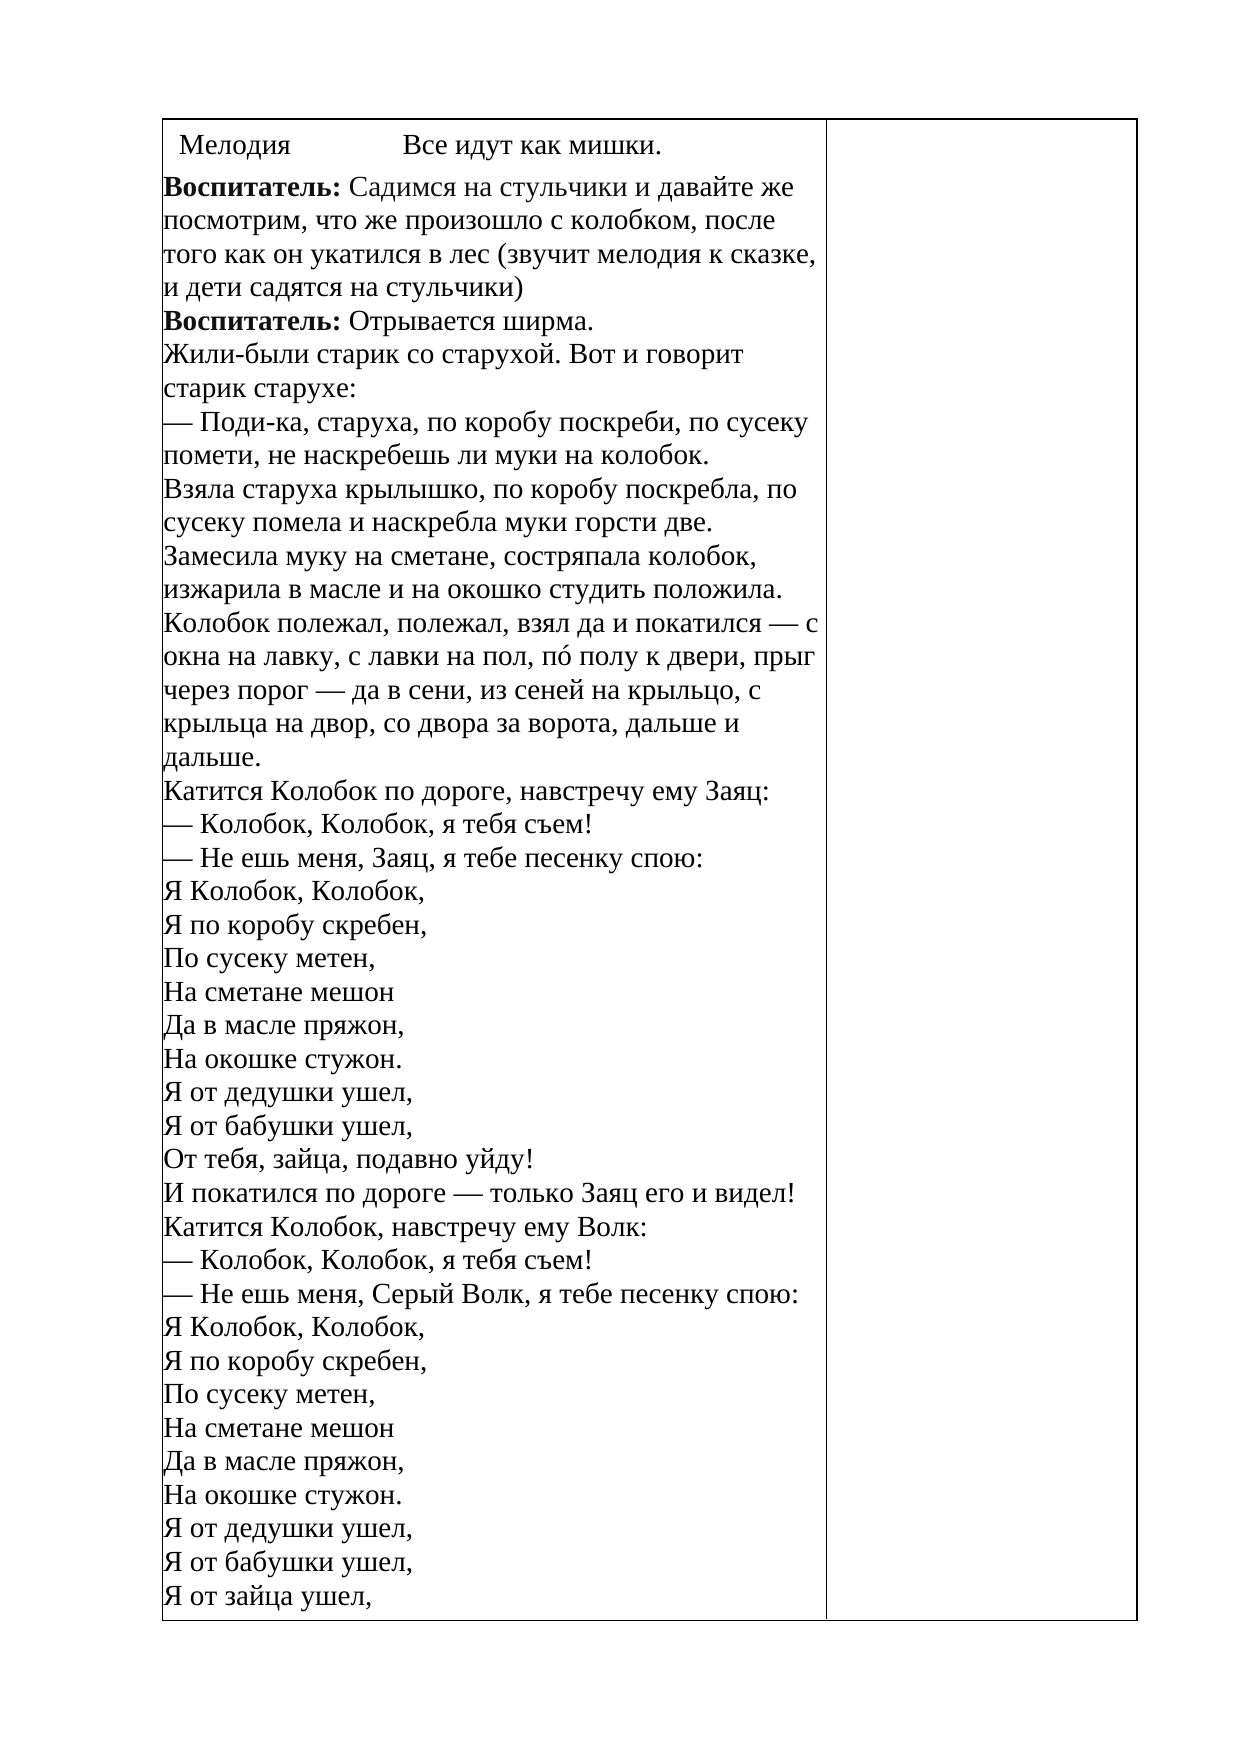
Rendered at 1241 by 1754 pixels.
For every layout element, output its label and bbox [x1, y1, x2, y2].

table_cell [163, 120, 826, 1619]
table_cell [827, 120, 1136, 1619]
